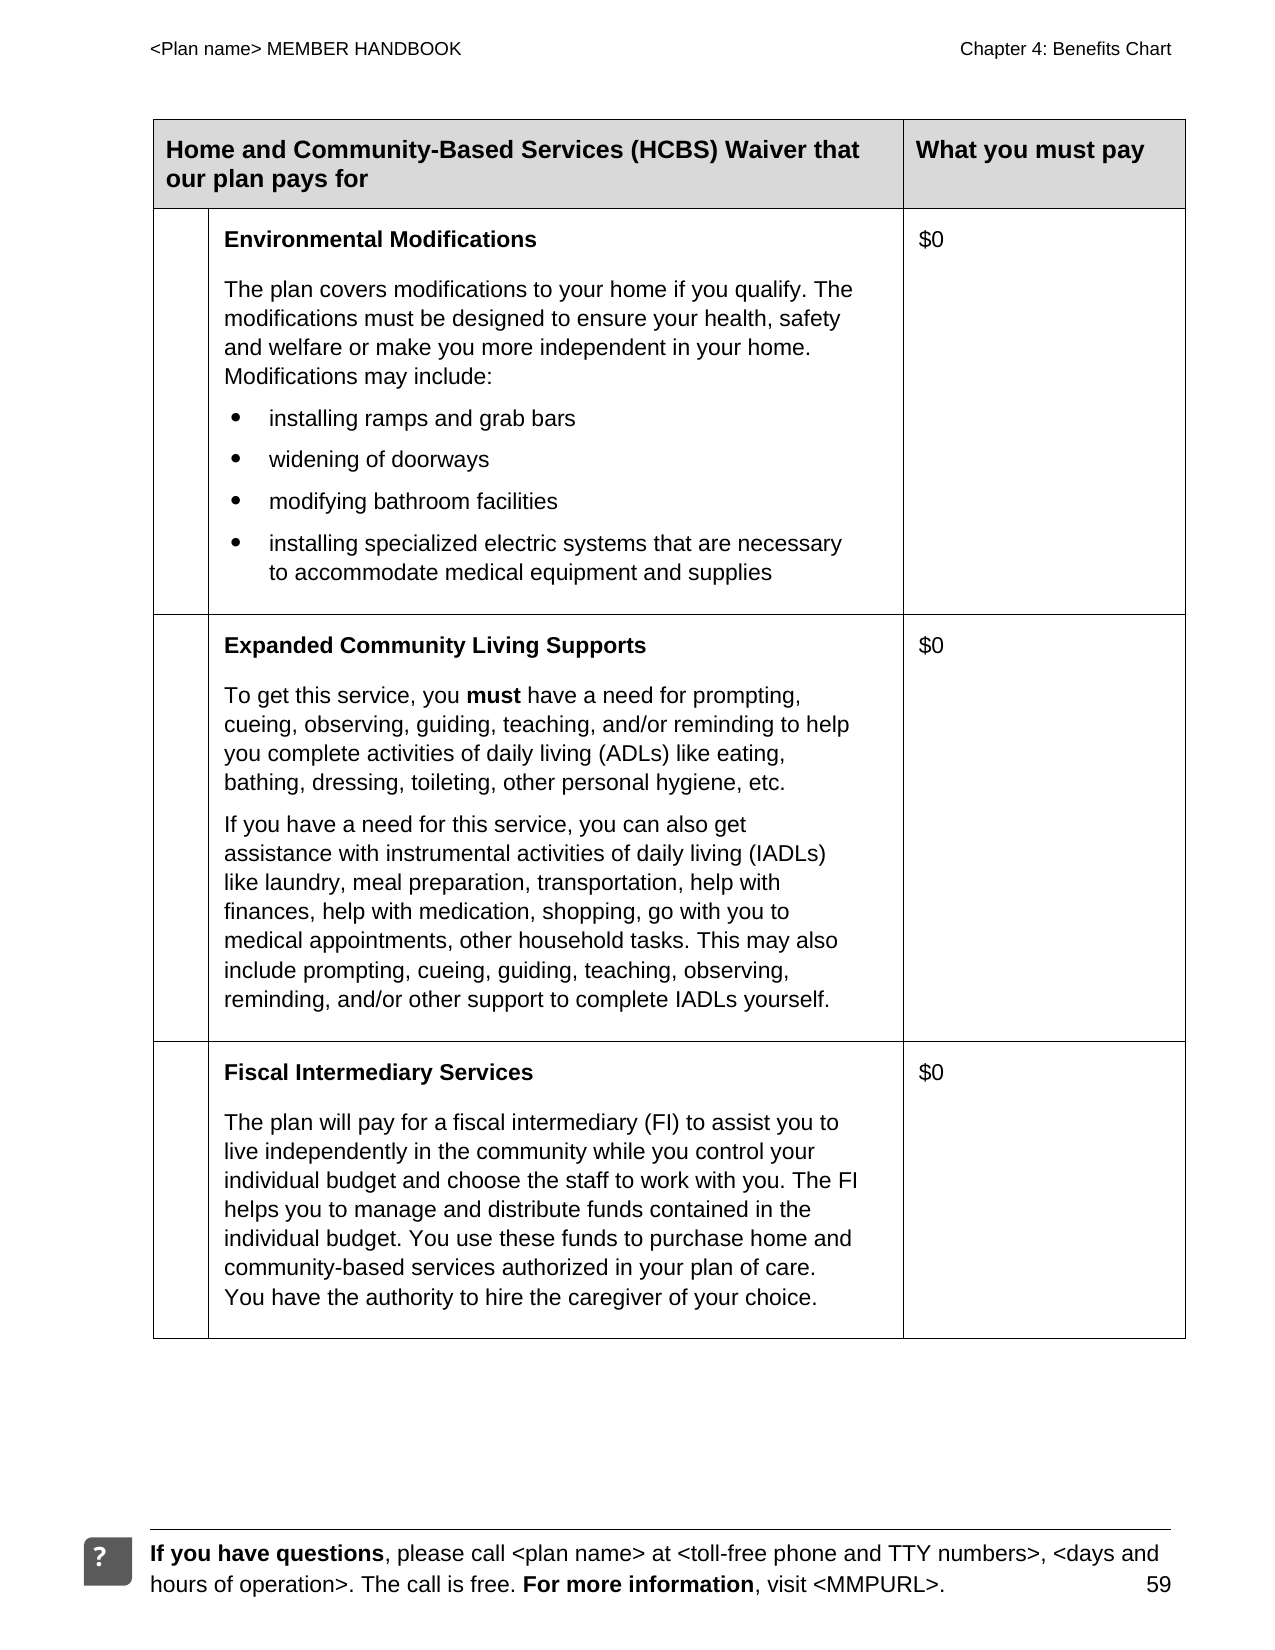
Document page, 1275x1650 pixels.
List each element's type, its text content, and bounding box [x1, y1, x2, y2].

table_cell Expanded Community Living Supports To get this service, you must have a need for prompting, cueing, observing, guiding, teaching, and/or reminding to help you complete activities of daily living (ADLs) like eating, bathing, dressing, toileting, other personal hygiene, etc. If you have a need for this service, you can also get assistance with instrumental activities of daily living (IADLs) like laundry, meal preparation, transportation, help with finances, help with medication, shopping, go with you to medical appointments, other household tasks. This may also include prompting, cueing, guiding, teaching, observing, reminding, and/or other support to complete IADLs yourself. [209, 615, 903, 1041]
table_cell [154, 209, 208, 614]
table_cell $0 [904, 1042, 1185, 1338]
table_cell [154, 1042, 208, 1338]
table_cell $0 [904, 209, 1185, 614]
table_cell Environmental Modifications The plan covers modifications to your home if you qualify. The modifications must be designed to ensure your health, safety and welfare or make you more independent in your home. Modifications may include: installing ramps and grab bars widening of doorways modifying bathroom facilities installing specialized electric systems that are necessary to accommodate medical equipment and supplies [209, 209, 903, 614]
table_cell Fiscal Intermediary Services The plan will pay for a fiscal intermediary (FI) to assist you to live independently in the community while you control your individual budget and choose the staff to work with you. The FI helps you to manage and distribute funds contained in the individual budget. You use these funds to purchase home and community-based services authorized in your plan of care. You have the authority to hire the caregiver of your choice. [209, 1042, 903, 1338]
table_header Home and Community-Based Services (HCBS) Waiver that our plan pays for [154, 120, 903, 208]
table_header What you must pay [904, 120, 1185, 208]
table_cell $0 [904, 615, 1185, 1041]
table_cell [154, 615, 208, 1041]
